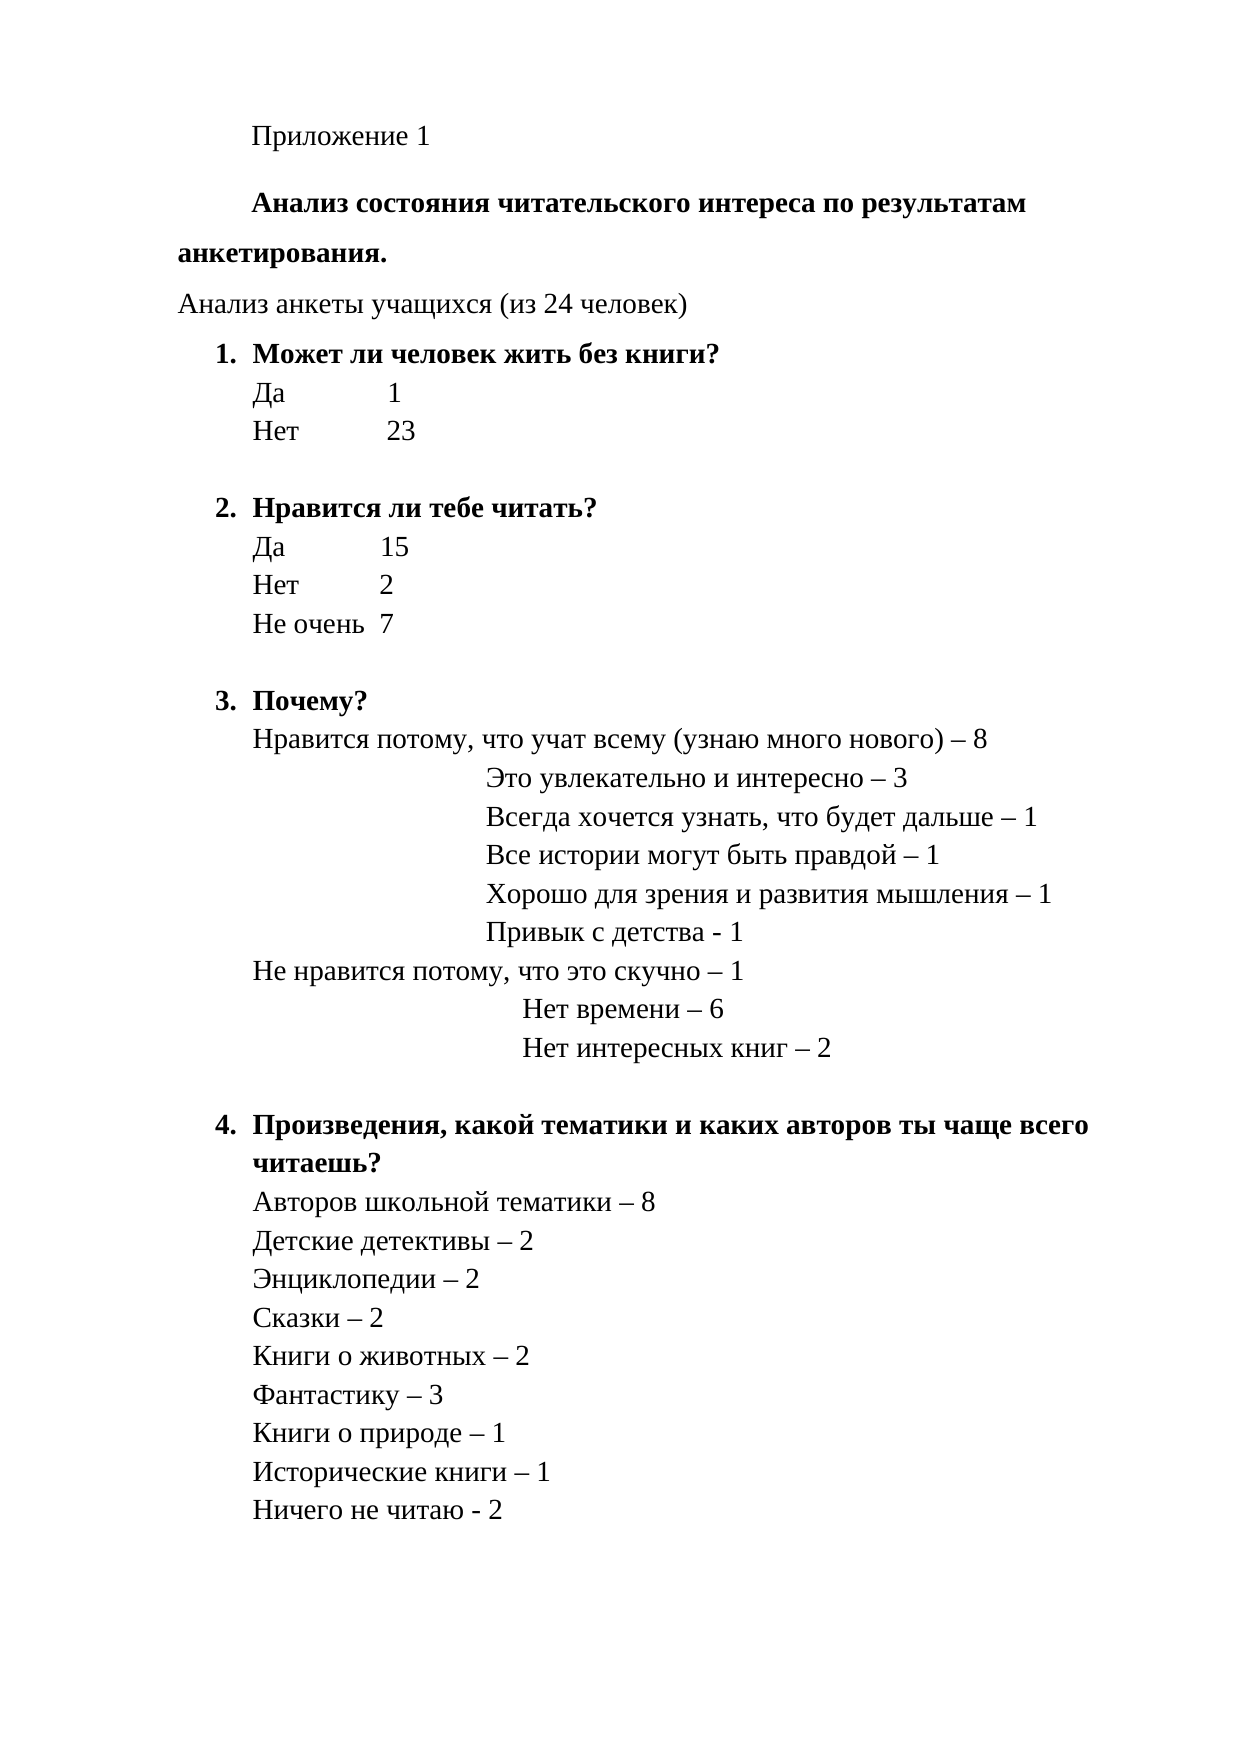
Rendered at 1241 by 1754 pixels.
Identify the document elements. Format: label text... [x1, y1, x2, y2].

list Фантастику – 3 [252, 1377, 1152, 1410]
list Не очень 7 [252, 606, 1152, 639]
list Нет 23 [252, 413, 1152, 447]
list Нет 2 [252, 567, 1152, 601]
text Анализ состояния читательского интереса по результатам анкетирования. [177, 185, 1152, 269]
list Авторов школьной тематики – 8 [252, 1184, 1152, 1218]
list Нет времени – 6 [252, 991, 1152, 1025]
list Всегда хочется узнать, что будет дальше – 1 [252, 799, 1152, 832]
list Книги о природе – 1 [252, 1415, 1152, 1449]
list Может ли человек жить без книги? [215, 336, 1152, 370]
list Книги о животных – 2 [252, 1338, 1152, 1372]
list Хорошо для зрения и развития мышления – 1 [252, 876, 1152, 909]
list Детские детективы – 2 [252, 1223, 1152, 1256]
text Приложение 1 [177, 118, 1152, 152]
list Да 15 [252, 529, 1152, 562]
list Произведения, какой тематики и каких авторов ты чаще всего читаешь? [215, 1107, 1152, 1179]
list Исторические книги – 1 [252, 1454, 1152, 1487]
list Это увлекательно и интересно – 3 [252, 760, 1152, 794]
list Сказки – 2 [252, 1300, 1152, 1333]
list Почему? [215, 683, 1152, 717]
text Анализ анкеты учащихся (из 24 человек) [177, 286, 1152, 319]
list Все истории могут быть правдой – 1 [252, 837, 1152, 871]
list Нравится ли тебе читать? [215, 490, 1152, 524]
list Нравится потому, что учат всему (узнаю много нового) – 8 [252, 722, 1152, 755]
list Привык с детства - 1 [252, 914, 1152, 948]
list Нет интересных книг – 2 [252, 1030, 1152, 1063]
list Не нравится потому, что это скучно – 1 [252, 953, 1152, 986]
list Да 1 [252, 375, 1152, 408]
list Ничего не читаю - 2 [252, 1492, 1152, 1526]
list Энциклопедии – 2 [252, 1261, 1152, 1295]
